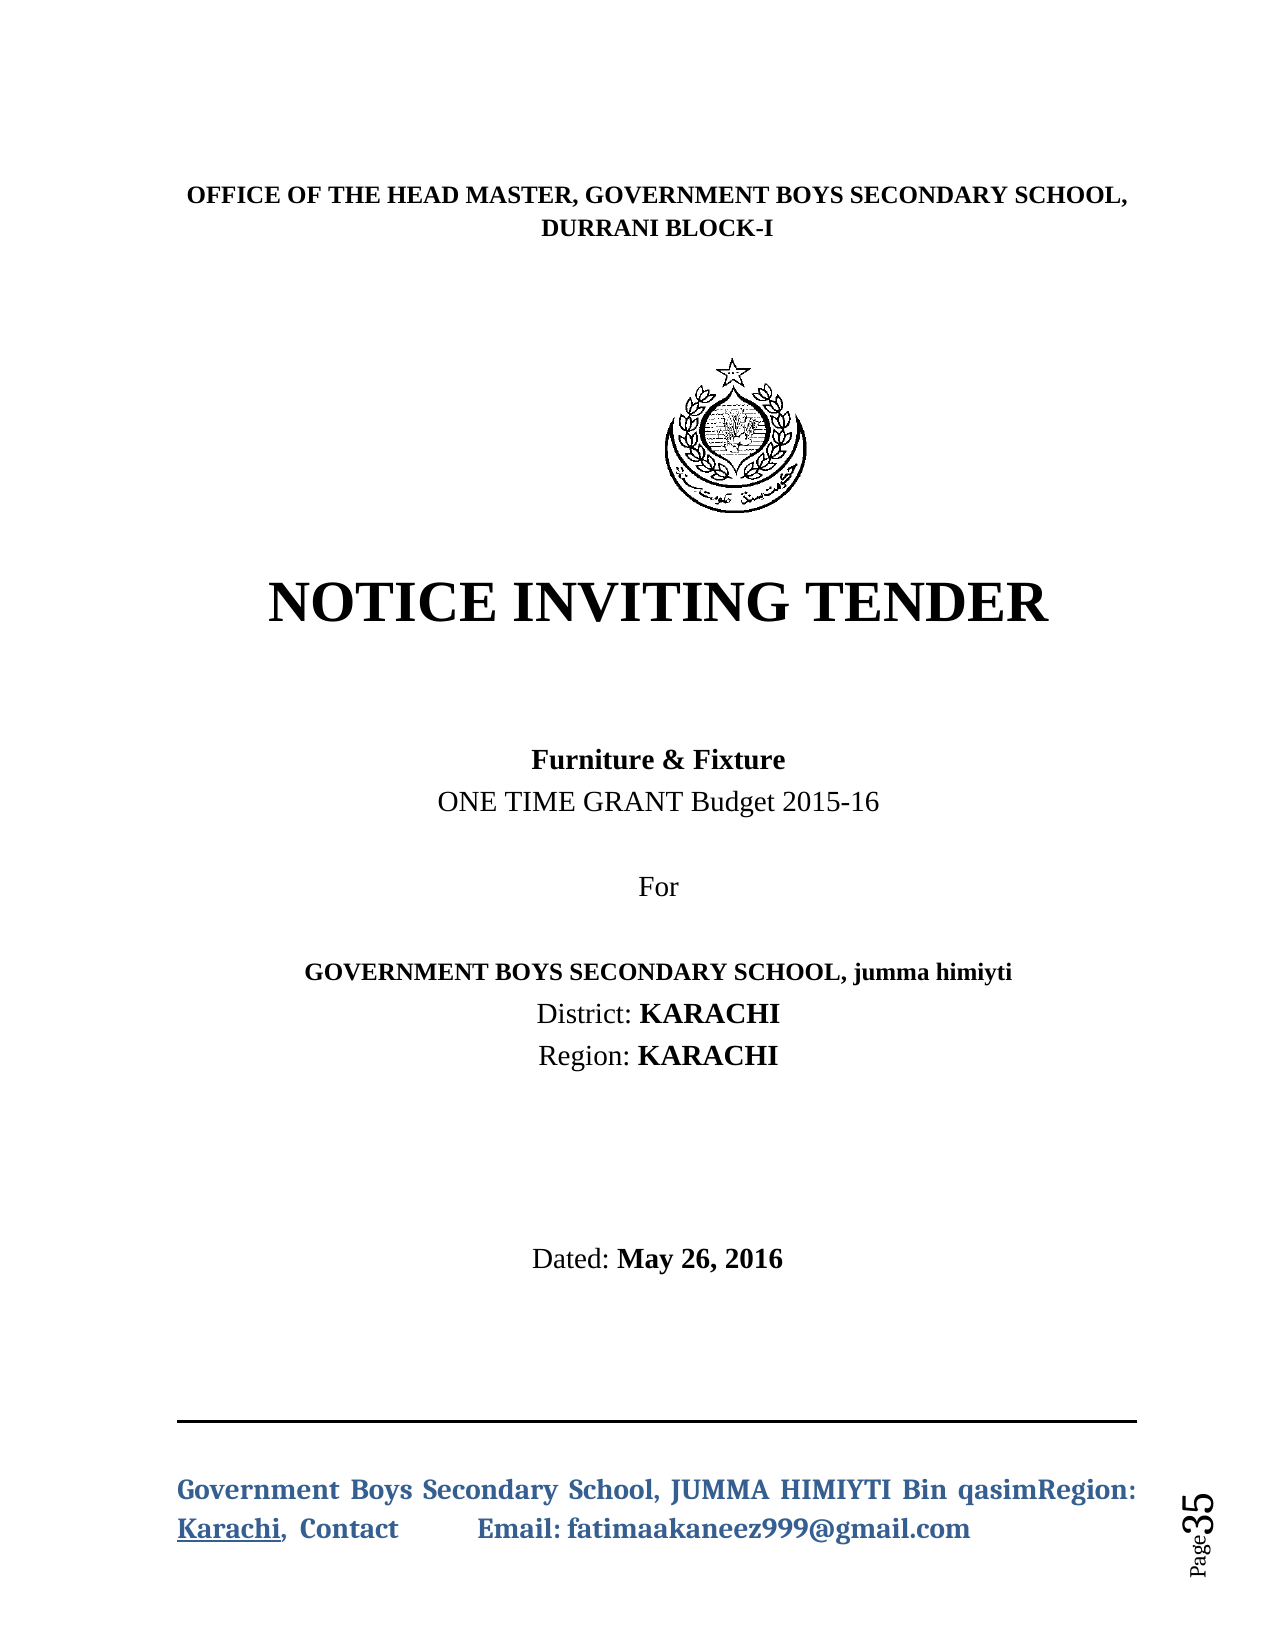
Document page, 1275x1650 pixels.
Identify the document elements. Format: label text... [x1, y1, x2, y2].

text GOVERNMENT BOYS SECONDARY SCHOOL, jumma himiyti [177, 947, 1139, 989]
text For [177, 862, 1139, 905]
text OFFICE OF THE HEAD MASTER, GOVERNMENT BOYS SECONDARY SCHOOL, DURRANI BLOCK-I [177, 180, 1137, 242]
subtitle Government Boys Secondary School, JUMMA HIMIYTI Bin qasimRegion: Karachi, Contact Email: fatimaakaneez999@gmail.com [177, 1473, 1137, 1545]
text Dated: May 26, 2016 [177, 1241, 1137, 1274]
text Region: KARACHI [177, 1032, 1139, 1074]
text Notice inviting tender [177, 567, 1139, 634]
text ONE TIME GRANT Budget 2015-16 [177, 778, 1139, 820]
text District: KARACHI [177, 989, 1139, 1032]
text Furniture & Fixture [177, 736, 1139, 778]
picture [661, 355, 809, 515]
